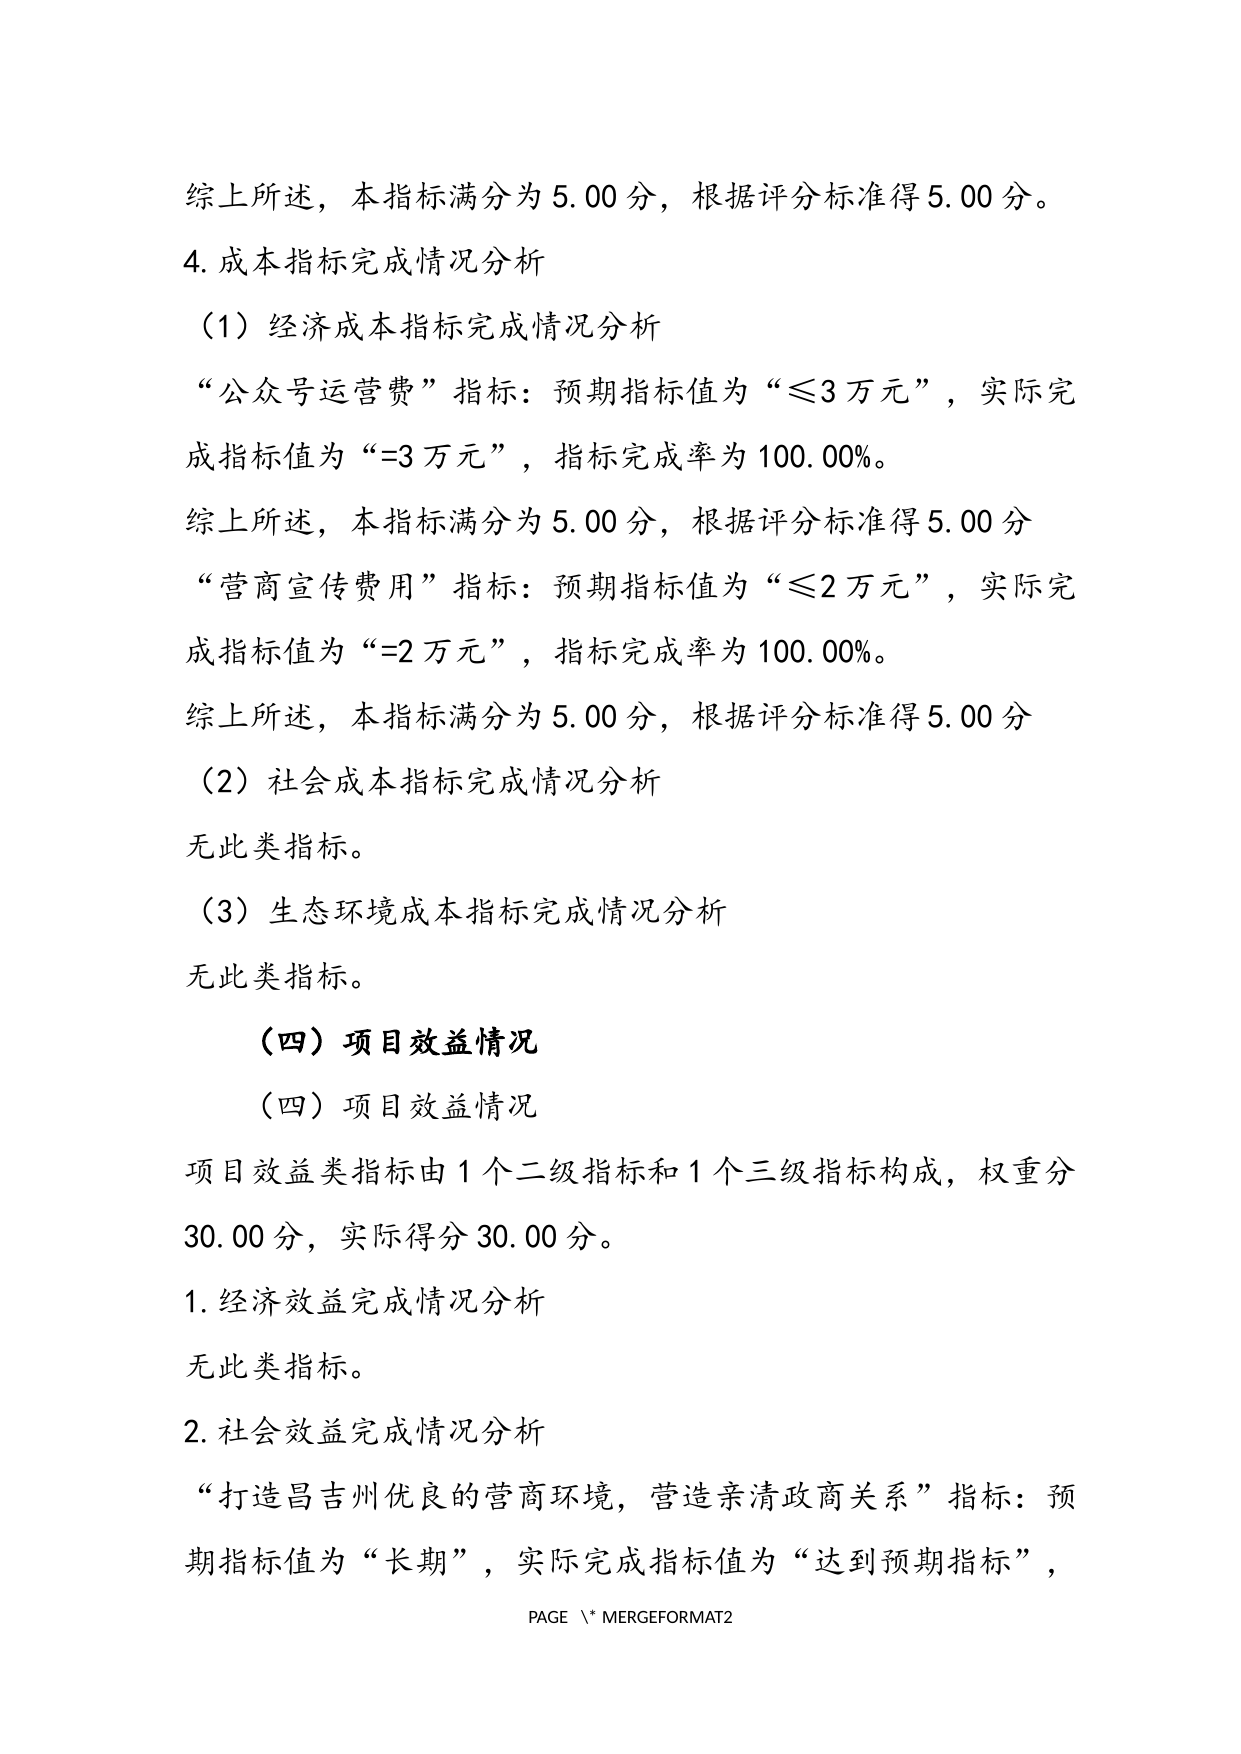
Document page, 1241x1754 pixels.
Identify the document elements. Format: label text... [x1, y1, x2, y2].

text （四）项目效益情况 [183, 1007, 1078, 1072]
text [183, 1072, 1078, 1592]
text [183, 162, 1078, 1007]
